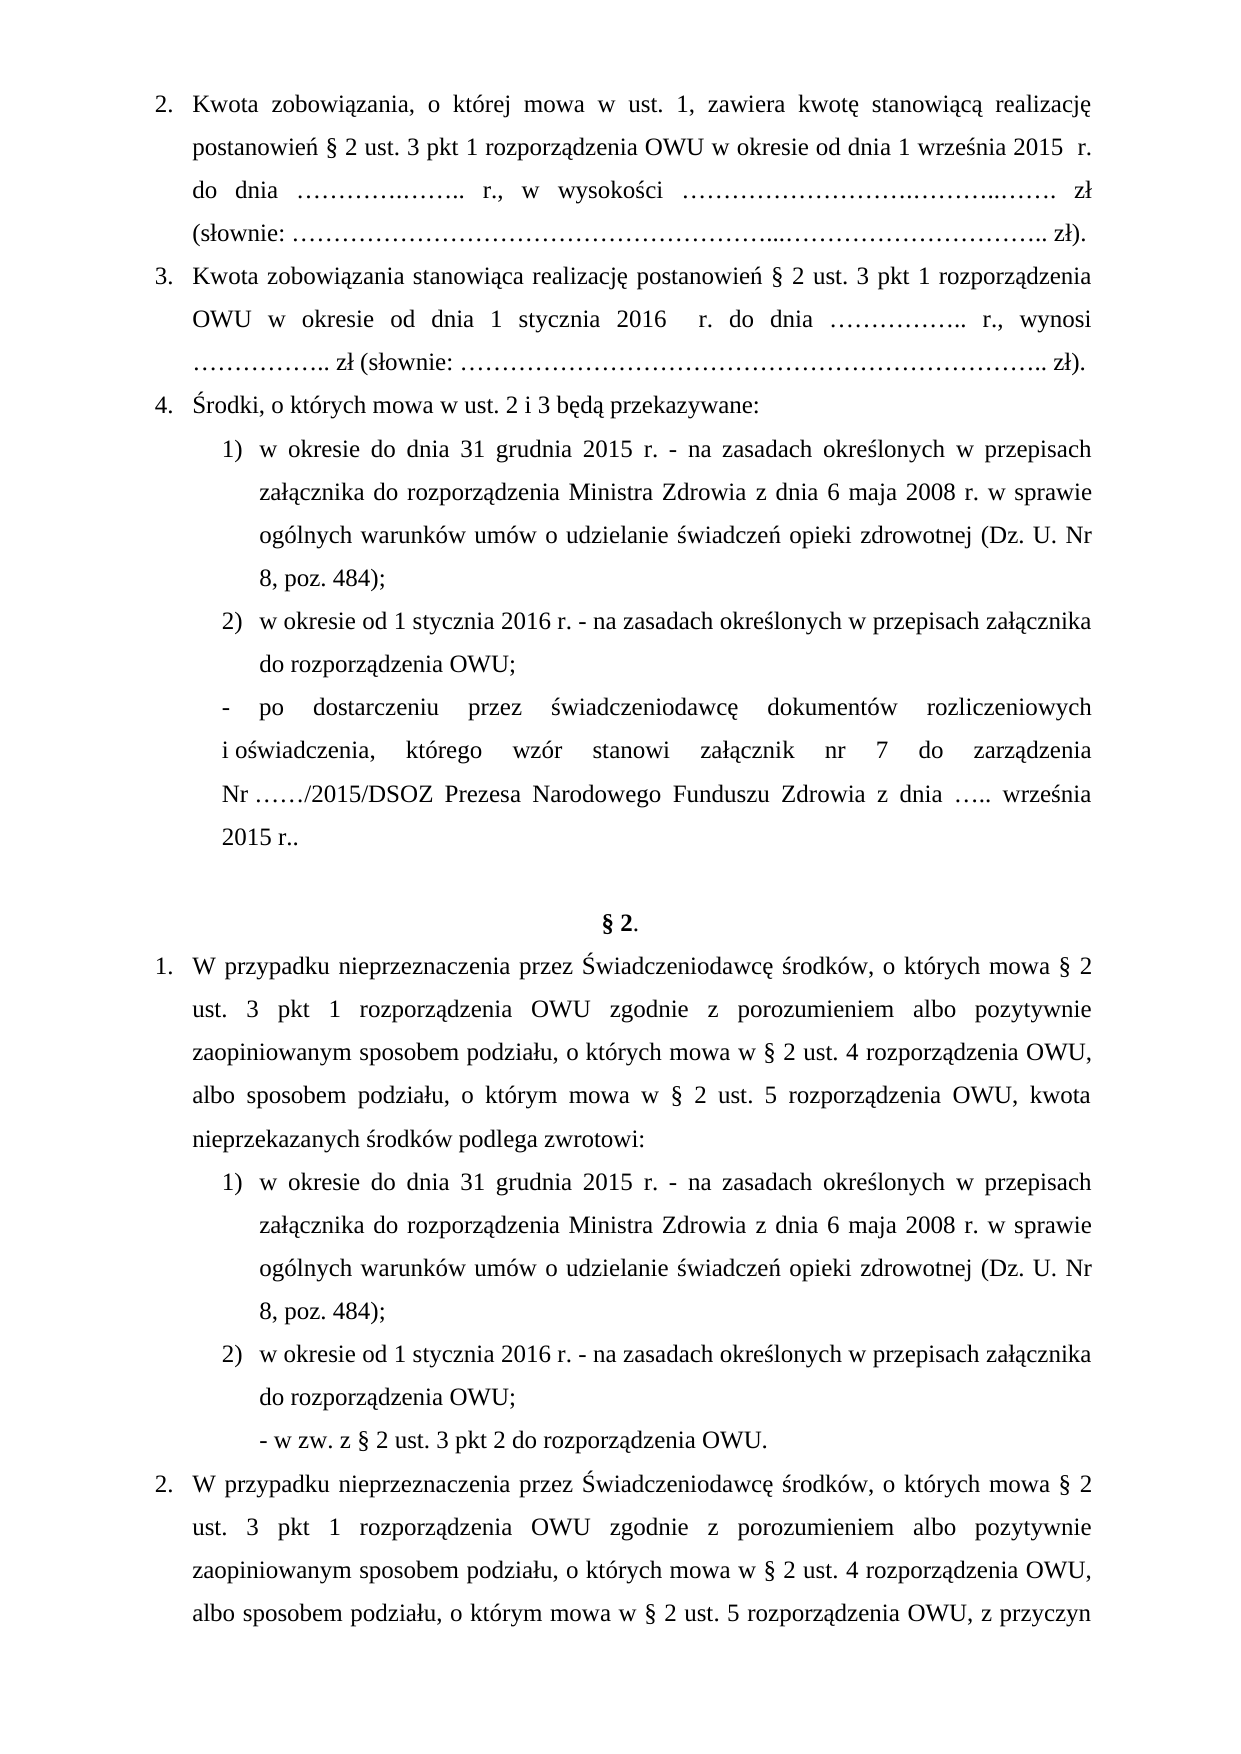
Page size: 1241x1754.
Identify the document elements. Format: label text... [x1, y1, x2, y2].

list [154, 1469, 1093, 1627]
list w okresie do dnia 31 grudnia 2015 r. - na zasadach określonych w przepisach załącznika do rozporządzenia Ministra Zdrowia z dnia 6 maja 2008 r. w sprawie ogólnych warunków umów o udzielanie świadczeń opieki zdrowotnej (Dz. U. Nr 8, poz. 484); [222, 1167, 1093, 1325]
list Kwota zobowiązania, o której mowa w ust. 1, zawiera kwotę stanowiącą realizację postanowień § 2 ust. 3 pkt 1 rozporządzenia OWU w okresie od dnia 1 września 2015 r. do dnia ………….…….. r., w wysokości ……………………….………..……. zł (słownie: …………………………………………………...………………………….. zł). [154, 89, 1093, 247]
list Kwota zobowiązania stanowiąca realizację postanowień § 2 ust. 3 pkt 1 rozporządzenia OWU w okresie od dnia 1 stycznia 2016 r. do dnia …………….. r., wynosi …………….. zł (słownie: …………………………………………………………….. zł). [154, 261, 1093, 376]
list w okresie od 1 stycznia 2016 r. - na zasadach określonych w przepisach załącznika do rozporządzenia OWU; [222, 1339, 1093, 1411]
text - po dostarczeniu przez świadczeniodawcę dokumentów rozliczeniowych i oświadczenia, którego wzór stanowi załącznik nr 7 do zarządzenia Nr ……/2015/DSOZ Prezesa Narodowego Funduszu Zdrowia z dnia ….. września 2015 r.. [222, 692, 1093, 851]
list - w zw. z § 2 ust. 3 pkt 2 do rozporządzenia OWU. [259, 1426, 1093, 1454]
list w okresie od 1 stycznia 2016 r. - na zasadach określonych w przepisach załącznika do rozporządzenia OWU; [222, 606, 1093, 678]
list W przypadku nieprzeznaczenia przez Świadczeniodawcę środków, o których mowa § 2 ust. 3 pkt 1 rozporządzenia OWU zgodnie z porozumieniem albo pozytywnie zaopiniowanym sposobem podziału, o których mowa w § 2 ust. 4 rozporządzenia OWU, albo sposobem podziału, o którym mowa w § 2 ust. 5 rozporządzenia OWU, kwota nieprzekazanych środków podlega zwrotowi: [154, 951, 1093, 1152]
text § 2. [148, 908, 1093, 937]
list w okresie do dnia 31 grudnia 2015 r. - na zasadach określonych w przepisach załącznika do rozporządzenia Ministra Zdrowia z dnia 6 maja 2008 r. w sprawie ogólnych warunków umów o udzielanie świadczeń opieki zdrowotnej (Dz. U. Nr 8, poz. 484); [222, 434, 1093, 592]
list Środki, o których mowa w ust. 2 i 3 będą przekazywane: [154, 391, 1093, 419]
